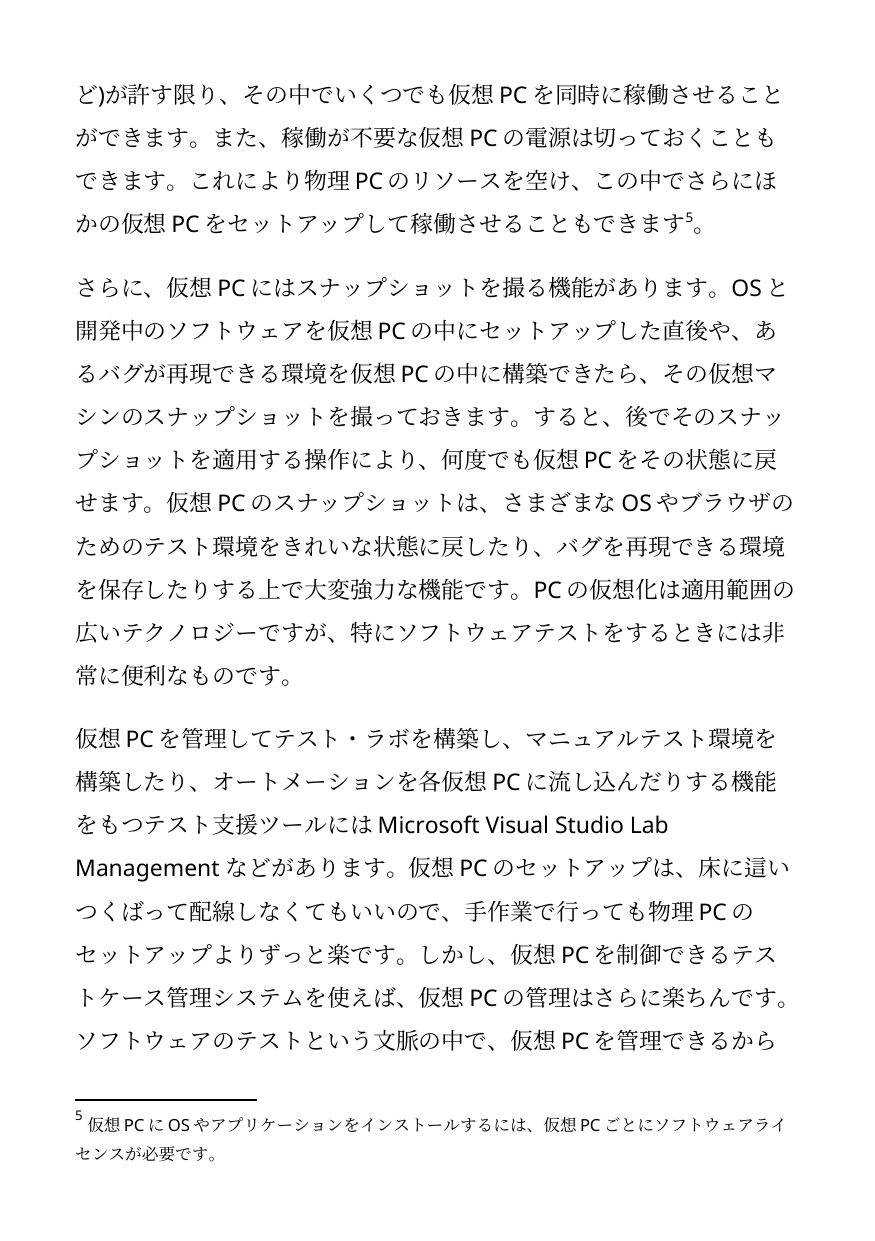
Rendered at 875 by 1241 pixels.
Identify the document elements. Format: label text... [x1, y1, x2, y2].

text さらに、仮想PCにはスナップショットを撮る機能があります。OSと開発中のソフトウェアを仮想PCの中にセットアップした直後や、あるバグが再現できる環境を仮想PCの中に構築できたら、その仮想マシンのスナップショットを撮っておきます。すると、後でそのスナップショットを適用する操作により、何度でも仮想PCをその状態に戻せます。仮想PCのスナップショットは、さまざまなOSやブラウザのためのテスト環境をきれいな状態に戻したり、バグを再現できる環境を保存したりする上で大変強力な機能です。PCの仮想化は適用範囲の広いテクノロジーですが、特にソフトウェアテストをするときには非常に便利なものです。 [75, 268, 799, 693]
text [75, 719, 799, 1058]
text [75, 75, 799, 242]
